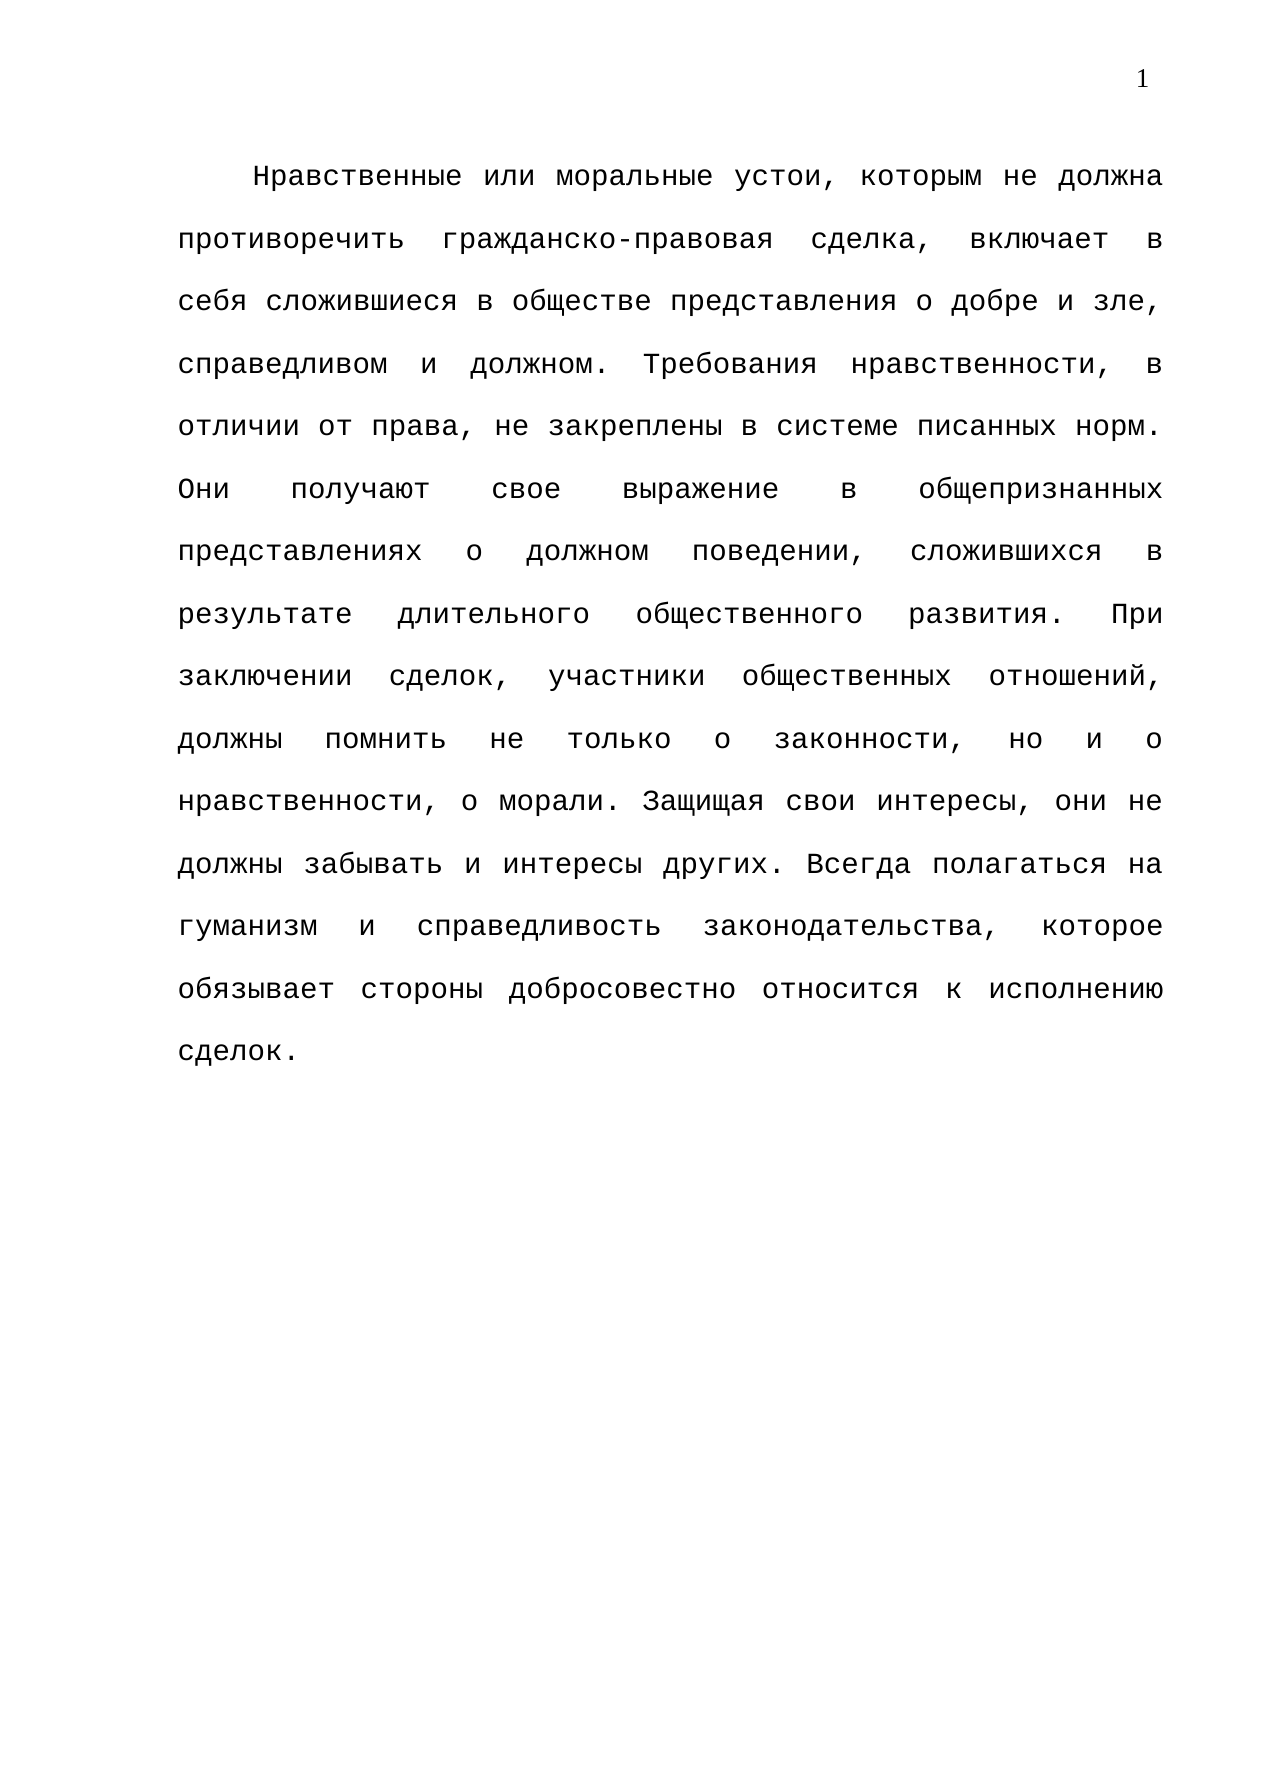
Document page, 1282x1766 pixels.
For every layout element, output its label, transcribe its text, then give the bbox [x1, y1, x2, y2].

text Нравственные или моральные устои, которым не должна противоречить гражданско-правовая сделка, включает в себя сложившиеся в обществе представления о добре и зле, справедливом и должном. Требования нравственности, в отличии от права, не закреплены в системе писанных норм. Они получают свое выражение в общепризнанных представлениях о должном поведении, сложившихся в результате длительного общественного развития. При заключении сделок, участники общественных отношений, должны помнить не только о законности, но и о нравственности, о морали. Защищая свои интересы, они не должны забывать и интересы других. Всегда полагаться на гуманизм и справедливость законодательства, которое обязывает стороны добросовестно относится к исполнению сделок. [177, 136, 1163, 1073]
